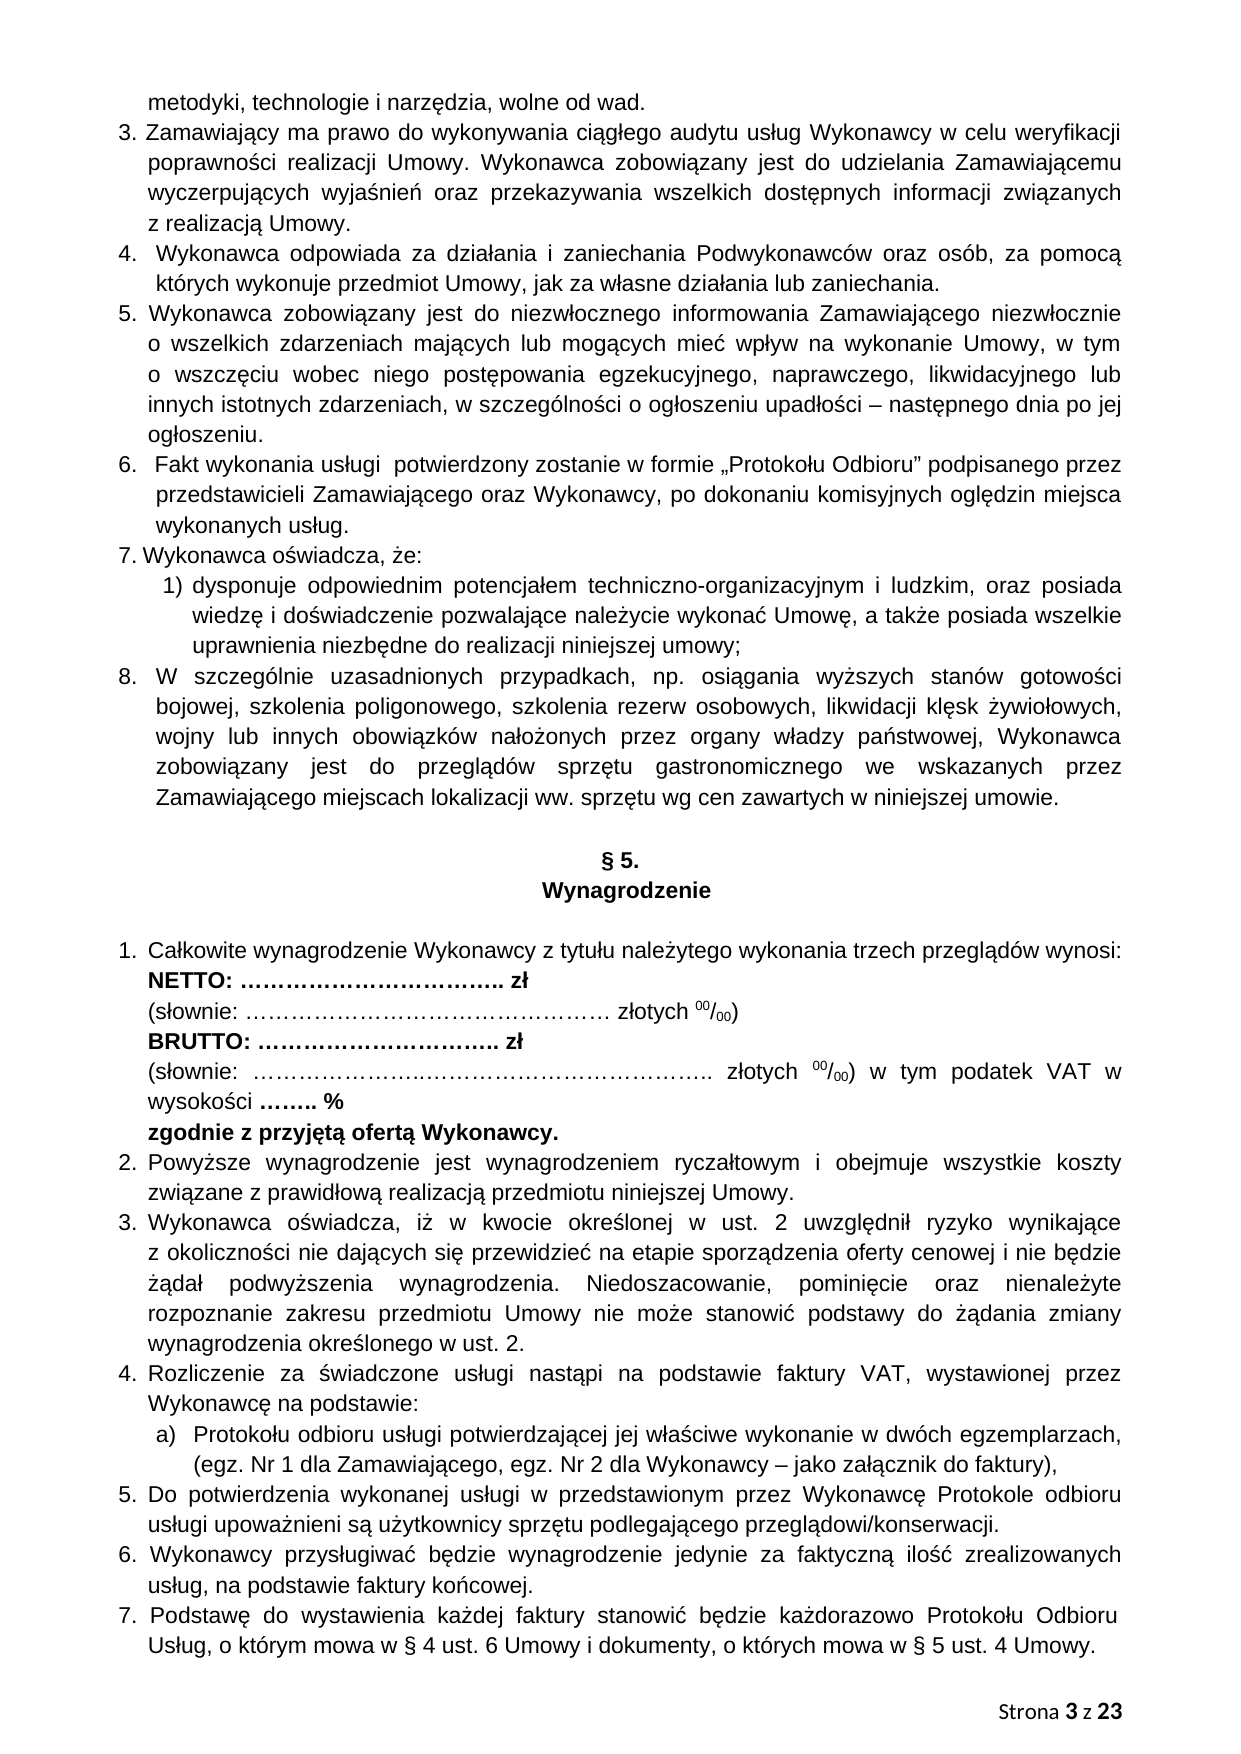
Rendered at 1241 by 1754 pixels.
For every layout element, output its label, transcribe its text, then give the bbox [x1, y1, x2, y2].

list Całkowite wynagrodzenie Wykonawcy z tytułu należytego wykonania trzech przeglądów wynosi: [118, 937, 1122, 964]
text 7. Podstawę do wystawienia każdej faktury stanowić będzie każdorazowo Protokołu Odbioru Usług, o którym mowa w § 4 ust. 6 Umowy i dokumenty, o których mowa w § 5 ust. 4 Umowy. [118, 1602, 1118, 1658]
text 5. Wykonawca zobowiązany jest do niezwłocznego informowania Zamawiającego niezwłocznie o wszelkich zdarzeniach mających lub mogących mieć wpływ na wykonanie Umowy, w tym o wszczęciu wobec niego postępowania egzekucyjnego, naprawczego, likwidacyjnego lub innych istotnych zdarzeniach, w szczególności o ogłoszeniu upadłości – następnego dnia po jej ogłoszeniu. [118, 300, 1122, 447]
list dysponuje odpowiednim potencjałem techniczno-organizacyjnym i ludzkim, oraz posiada wiedzę i doświadczenie pozwalające należycie wykonać Umowę, a także posiada wszelkie uprawnienia niezbędne do realizacji niniejszej umowy; [162, 572, 1122, 659]
list Wykonawca odpowiada za działania i zaniechania Podwykonawców oraz osób, za pomocą których wykonuje przedmiot Umowy, jak za własne działania lub zaniechania. [118, 240, 1122, 296]
text 2. Powyższe wynagrodzenie jest wynagrodzeniem ryczałtowym i obejmuje wszystkie koszty związane z prawidłową realizacją przedmiotu niniejszej Umowy. [118, 1149, 1122, 1205]
text BRUTTO: ………………………….. zł [148, 1028, 1122, 1054]
list Wykonawca oświadcza, że: [118, 542, 1122, 568]
list Do potwierdzenia wykonanej usługi w przedstawionym przez Wykonawcę Protokole odbioru usługi upoważnieni są użytkownicy sprzętu podlegającego przeglądowi/konserwacji. [118, 1481, 1122, 1538]
text zgodnie z przyjętą ofertą Wykonawcy. [148, 1118, 1122, 1145]
text NETTO: …………………………….. zł [148, 967, 1122, 994]
text 3. Zamawiający ma prawo do wykonywania ciągłego audytu usług Wykonawcy w celu weryfikacji poprawności realizacji Umowy. Wykonawca zobowiązany jest do udzielania Zamawiającemu wyczerpujących wyjaśnień oraz przekazywania wszelkich dostępnych informacji związanych z realizacją Umowy. [118, 119, 1122, 236]
text (słownie: ………………………………………… złotych 00/00) [148, 998, 1122, 1024]
list W szczególnie uzasadnionych przypadkach, np. osiągania wyższych stanów gotowości bojowej, szkolenia poligonowego, szkolenia rezerw osobowych, likwidacji klęsk żywiołowych, wojny lub innych obowiązków nałożonych przez organy władzy państwowej, Wykonawca zobowiązany jest do przeglądów sprzętu gastronomicznego we wskazanych przez Zamawiającego miejscach lokalizacji ww. sprzętu wg cen zawartych w niniejszej umowie. [118, 663, 1122, 810]
text 3. Wykonawca oświadcza, iż w kwocie określonej w ust. 2 uwzględnił ryzyko wynikające z okoliczności nie dających się przewidzieć na etapie sporządzenia oferty cenowej i nie będzie żądał podwyższenia wynagrodzenia. Niedoszacowanie, pominięcie oraz nienależyte rozpoznanie zakresu przedmiotu Umowy nie może stanowić podstawy do żądania zmiany wynagrodzenia określonego w ust. 2. [118, 1209, 1122, 1356]
text § 5. [118, 847, 1122, 873]
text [118, 89, 1122, 115]
text (słownie: …………………..……………………………….. złotych 00/00) w tym podatek VAT w wysokości …….. % [148, 1058, 1122, 1115]
text Wynagrodzenie [118, 877, 1122, 903]
list Rozliczenie za świadczone usługi nastąpi na podstawie faktury VAT, wystawionej przez Wykonawcę na podstawie: [118, 1360, 1122, 1417]
text 6. Wykonawcy przysługiwać będzie wynagrodzenie jedynie za faktyczną ilość zrealizowanych usług, na podstawie faktury końcowej. [118, 1541, 1122, 1598]
list Protokołu odbioru usługi potwierdzającej jej właściwe wykonanie w dwóch egzemplarzach, (egz. Nr 1 dla Zamawiającego, egz. Nr 2 dla Wykonawcy – jako załącznik do faktury), [156, 1421, 1122, 1477]
list Fakt wykonania usługi potwierdzony zostanie w formie „Protokołu Odbioru” podpisanego przez przedstawicieli Zamawiającego oraz Wykonawcy, po dokonaniu komisyjnych oględzin miejsca wykonanych usług. [118, 451, 1122, 538]
